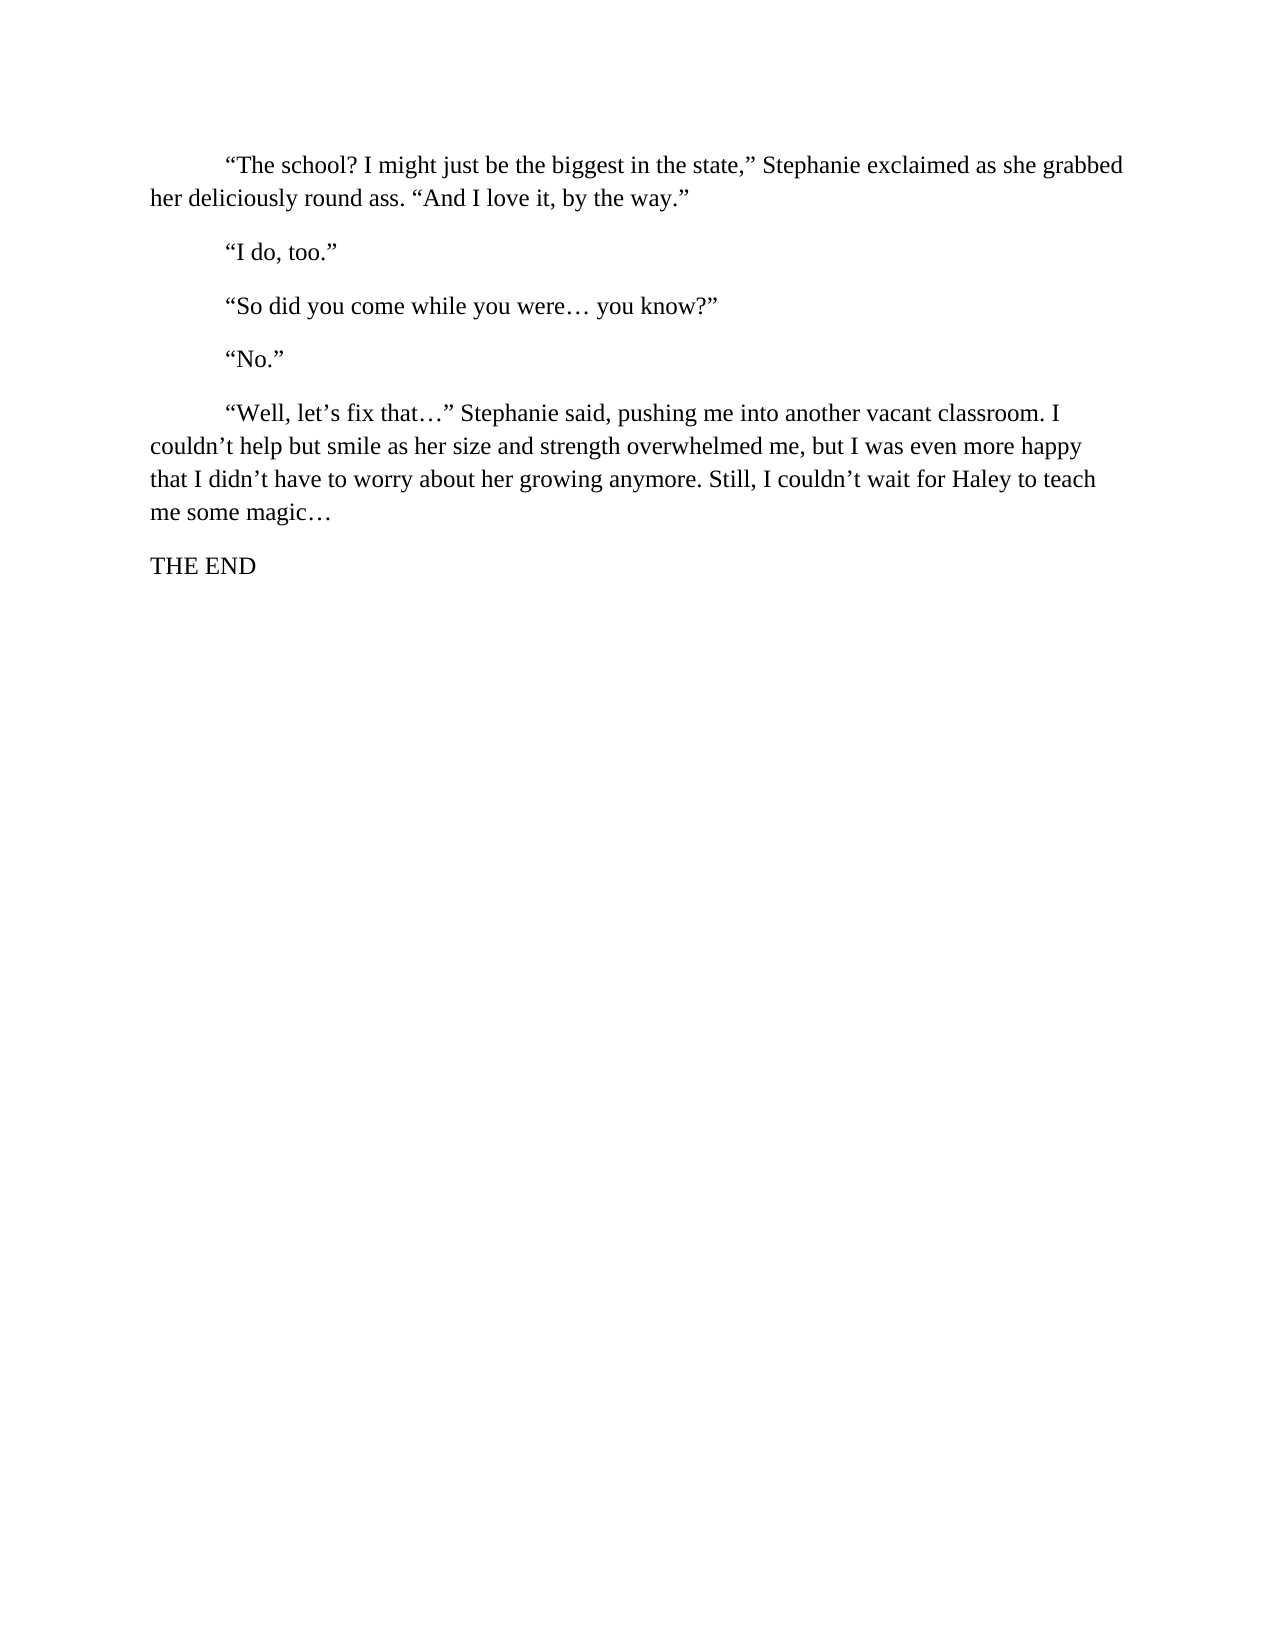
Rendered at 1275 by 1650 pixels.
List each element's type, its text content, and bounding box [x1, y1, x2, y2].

text “No.” [150, 344, 1125, 373]
text THE END [150, 551, 1125, 580]
text “So did you come while you were… you know?” [150, 291, 1125, 319]
text “Well, let’s fix that…” Stephanie said, pushing me into another vacant classroom. I couldn’t help but smile as her size and strength overwhelmed me, but I was even more happy that I didn’t have to worry about her growing anymore. Still, I couldn’t wait for Haley to teach me some magic… [150, 398, 1125, 526]
text “I do, too.” [150, 237, 1125, 266]
text “The school? I might just be the biggest in the state,” Stephanie exclaimed as she grabbed her deliciously round ass. “And I love it, by the way.” [150, 150, 1125, 212]
